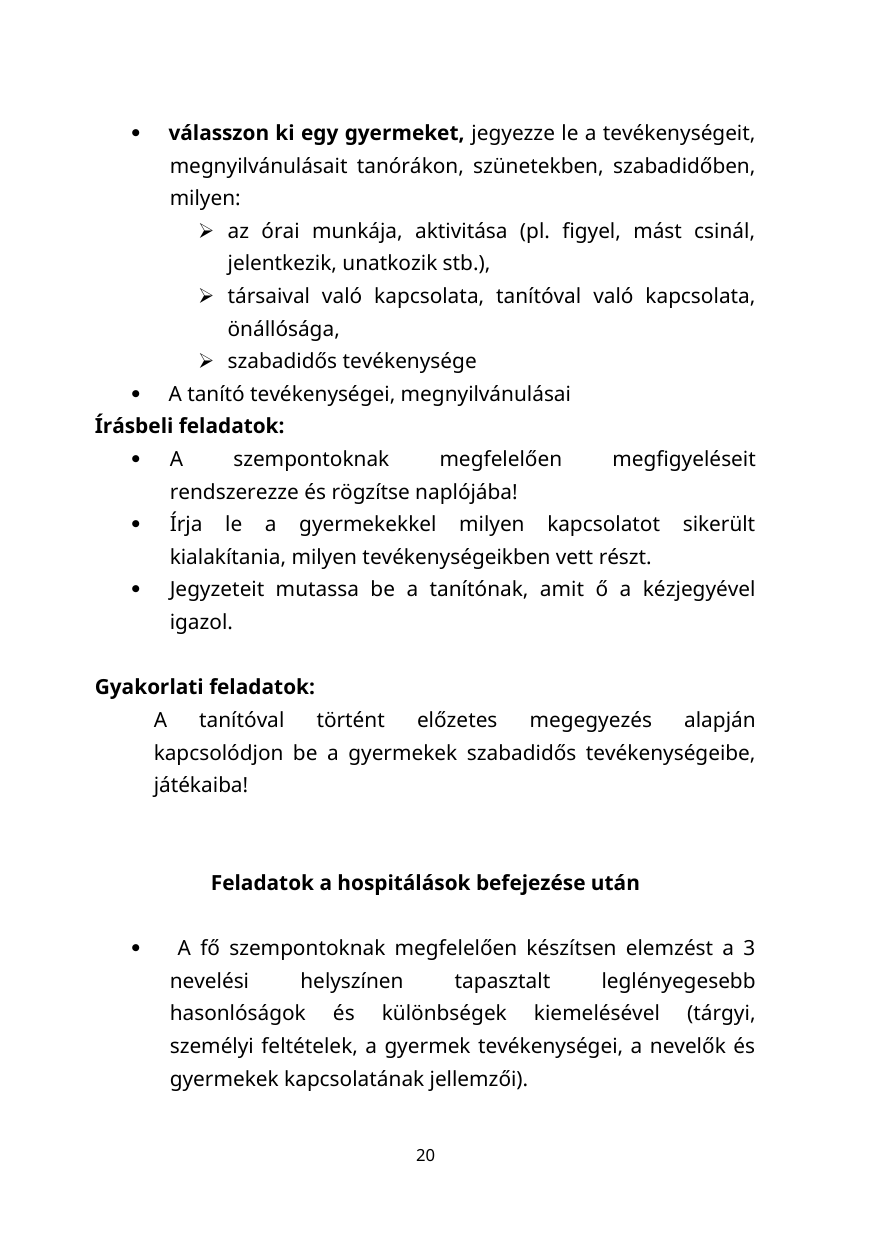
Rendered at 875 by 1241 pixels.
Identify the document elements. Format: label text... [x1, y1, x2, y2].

list Gyakorlati feladatok: [94, 672, 756, 701]
list szabadidős tevékenysége [198, 346, 756, 375]
list A szempontoknak megfelelően megfigyeléseit rendszerezze és rögzítse naplójába! [132, 444, 756, 505]
list Írja le a gyermekekkel milyen kapcsolatot sikerült kialakítania, milyen tevékenységeikben vett részt. [132, 509, 756, 570]
list A tanítóval történt előzetes megegyezés alapján kapcsolódjon be a gyermekek szabadidős tevékenységeibe, játékaiba! [153, 705, 756, 799]
text Feladatok a hospitálások befejezése után [94, 868, 756, 896]
list társaival való kapcsolata, tanítóval való kapcsolata, önállósága, [198, 281, 756, 342]
list A tanító tevékenységei, megnyilvánulásai [132, 379, 756, 407]
list Írásbeli feladatok: [94, 412, 756, 440]
list Jegyzeteit mutassa be a tanítónak, amit ő a kézjegyével igazol. [132, 574, 756, 636]
list az órai munkája, aktivitása (pl. figyel, mást csinál, jelentkezik, unatkozik stb.), [198, 216, 756, 277]
list A fő szempontoknak megfelelően készítsen elemzést a 3 nevelési helyszínen tapasztalt leglényegesebb hasonlóságok és különbségek kiemelésével (tárgyi, személyi feltételek, a gyermek tevékenységei, a nevelők és gyermekek kapcsolatának jellemzői). [132, 933, 756, 1092]
subtitle válasszon ki egy gyermeket, jegyezze le a tevékenységeit, megnyilvánulásait tanórákon, szünetekben, szabadidőben, milyen: [132, 118, 756, 212]
